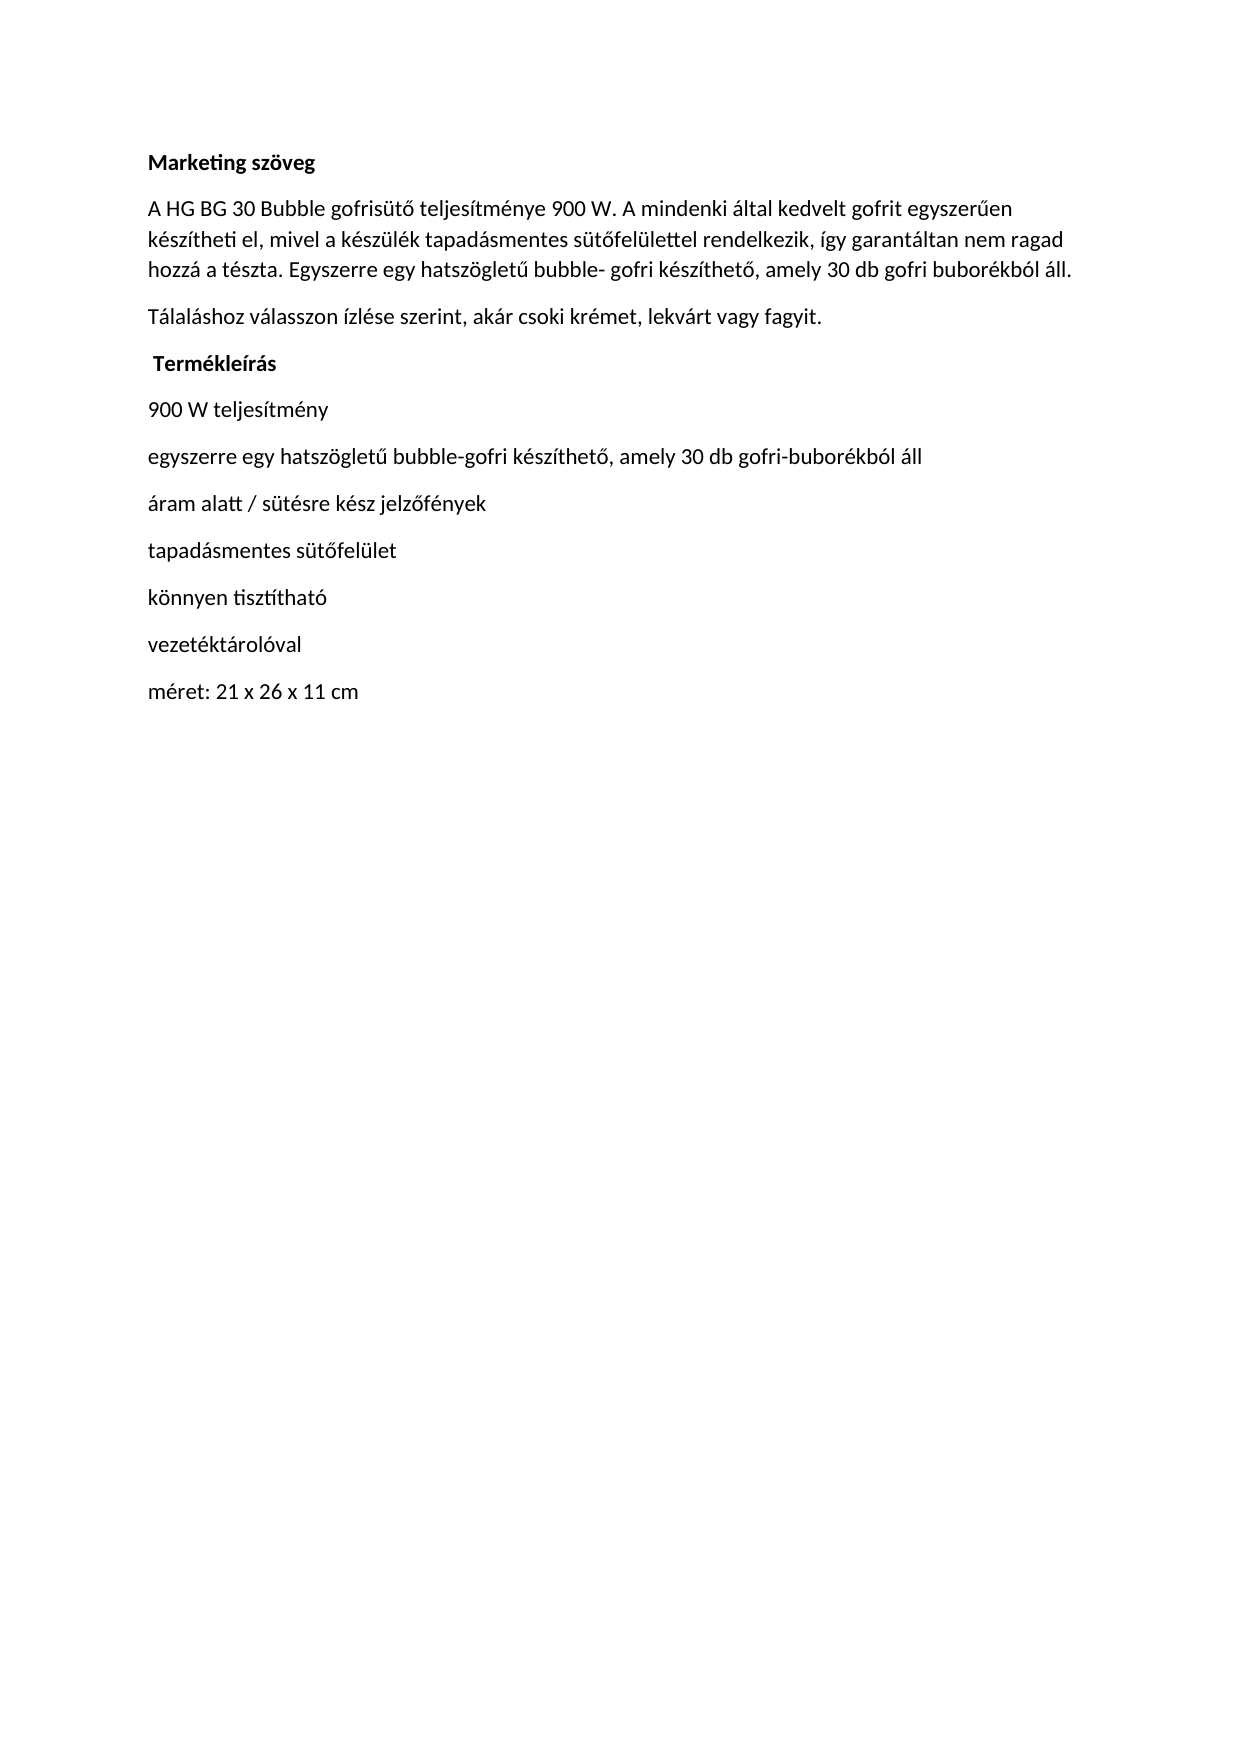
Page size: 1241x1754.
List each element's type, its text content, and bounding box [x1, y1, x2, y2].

text 900 W teljesítmény [148, 396, 1093, 423]
text tapadásmentes sütőfelület [148, 536, 1093, 564]
text Tálaláshoz válasszon ízlése szerint, akár csoki krémet, lekvárt vagy fagyit. [148, 302, 1093, 330]
text egyszerre egy hatszögletű bubble-gofri készíthető, amely 30 db gofri-buborékból áll [148, 442, 1093, 470]
text áram alatt / sütésre kész jelzőfények [148, 489, 1093, 517]
text Termékleírás [148, 349, 1093, 377]
text könnyen tisztítható [148, 583, 1093, 611]
text Marketing szöveg [148, 148, 1093, 176]
text vezetéktárolóval [148, 630, 1093, 658]
text A HG BG 30 Bubble gofrisütő teljesítménye 900 W. A mindenki által kedvelt gofrit egyszerűen készítheti el, mivel a készülék tapadásmentes sütőfelülettel rendelkezik, így garantáltan nem ragad hozzá a tészta. Egyszerre egy hatszögletű bubble- gofri készíthető, amely 30 db gofri buborékból áll. [148, 194, 1093, 283]
text méret: 21 x 26 x 11 cm [148, 677, 1093, 705]
